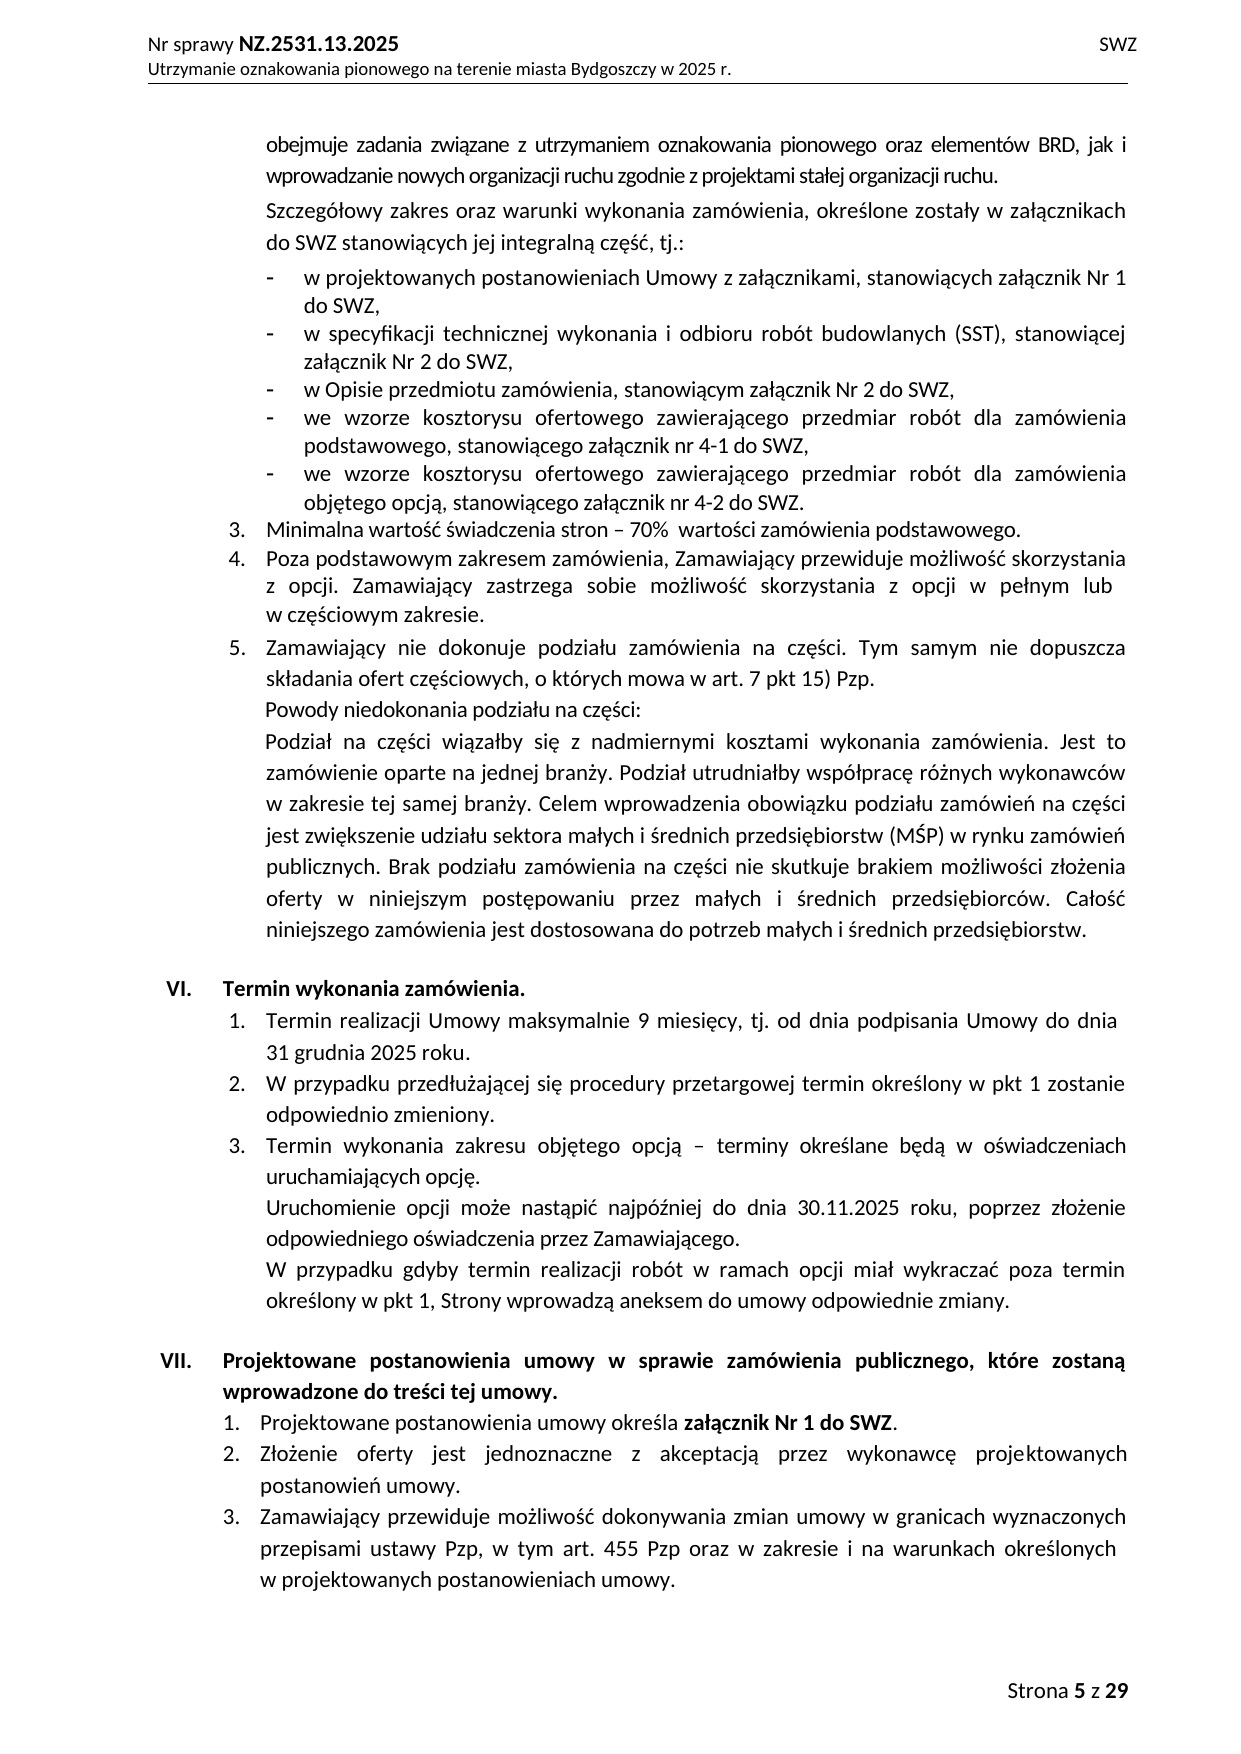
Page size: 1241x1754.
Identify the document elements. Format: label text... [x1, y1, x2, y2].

list W przypadku gdyby termin realizacji robót w ramach opcji miał wykraczać poza termin określony w pkt 1, Strony wprowadzą aneksem do umowy odpowiednie zmiany. [266, 1255, 1127, 1314]
list Projektowane postanowienia umowy w sprawie zamówienia publicznego, które zostaną wprowadzone do treści tej umowy. [192, 1346, 1127, 1405]
text Podział na części wiązałby się z nadmiernymi kosztami wykonania zamówienia. Jest to zamówienie oparte na jednej branży. Podział utrudniałby współpracę różnych wykonawców w zakresie tej samej branży. Celem wprowadzenia obowiązku podziału zamówień na części jest zwiększenie udziału sektora małych i średnich przedsiębiorstw (MŚP) w rynku zamówień publicznych. Brak podziału zamówienia na części nie skutkuje brakiem możliwości złożenia oferty w niniejszym postępowaniu przez małych i średnich przedsiębiorców. Całość niniejszego zamówienia jest dostosowana do potrzeb małych i średnich przedsiębiorstw. [265, 727, 1127, 943]
list w Opisie przedmiotu zamówienia, stanowiącym załącznik Nr 2 do SWZ, [266, 376, 1127, 403]
list Zamawiający przewiduje możliwość dokonywania zmian umowy w granicach wyznaczonych przepisami ustawy Pzp, w tym art. 455 Pzp oraz w zakresie i na warunkach określonych w projektowanych postanowieniach umowy. [223, 1502, 1127, 1593]
list w projektowanych postanowieniach Umowy z załącznikami, stanowiących załącznik Nr 1 do SWZ, [266, 263, 1127, 319]
text Szczegółowy zakres oraz warunki wykonania zamówienia, określone zostały w załącznikach do SWZ stanowiących jej integralną część, tj.: [266, 197, 1127, 256]
list Termin wykonania zamówienia. [192, 974, 1127, 1002]
list Projektowane postanowienia umowy określa załącznik Nr 1 do SWZ. [223, 1408, 1127, 1436]
list Uruchomienie opcji może nastąpić najpóźniej do dnia 30.11.2025 roku, poprzez złożenie odpowiedniego oświadczenia przez Zamawiającego. [266, 1193, 1127, 1252]
list Termin wykonania zakresu objętego opcją – terminy określane będą w oświadczeniach uruchamiających opcję. [228, 1131, 1127, 1190]
text Powody niedokonania podziału na części: [265, 696, 1127, 723]
list Złożenie oferty jest jednoznaczne z akceptacją przez wykonawcę projektowanych postanowień umowy. [223, 1439, 1127, 1499]
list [229, 130, 1127, 189]
list Poza podstawowym zakresem zamówienia, Zamawiający przewiduje możliwość skorzystania z opcji. Zamawiający zastrzega sobie możliwość skorzystania z opcji w pełnym lub w częściowym zakresie. [228, 544, 1127, 628]
list W przypadku przedłużającej się procedury przetargowej termin określony w pkt 1 zostanie odpowiednio zmieniony. [228, 1069, 1127, 1128]
list w specyfikacji technicznej wykonania i odbioru robót budowlanych (SST), stanowiącej załącznik Nr 2 do SWZ, [266, 319, 1127, 376]
list Termin realizacji Umowy maksymalnie 9 miesięcy, tj. od dnia podpisania Umowy do dnia 31 grudnia 2025 roku. [228, 1007, 1127, 1066]
list Minimalna wartość świadczenia stron – 70% wartości zamówienia podstawowego. [228, 516, 1127, 544]
list we wzorze kosztorysu ofertowego zawierającego przedmiar robót dla zamówienia podstawowego, stanowiącego załącznik nr 4-1 do SWZ, [266, 403, 1127, 459]
list we wzorze kosztorysu ofertowego zawierającego przedmiar robót dla zamówienia objętego opcją, stanowiącego załącznik nr 4-2 do SWZ. [266, 459, 1127, 516]
list Zamawiający nie dokonuje podziału zamówienia na części. Tym samym nie dopuszcza składania ofert częściowych, o których mowa w art. 7 pkt 15) Pzp. [229, 633, 1127, 692]
